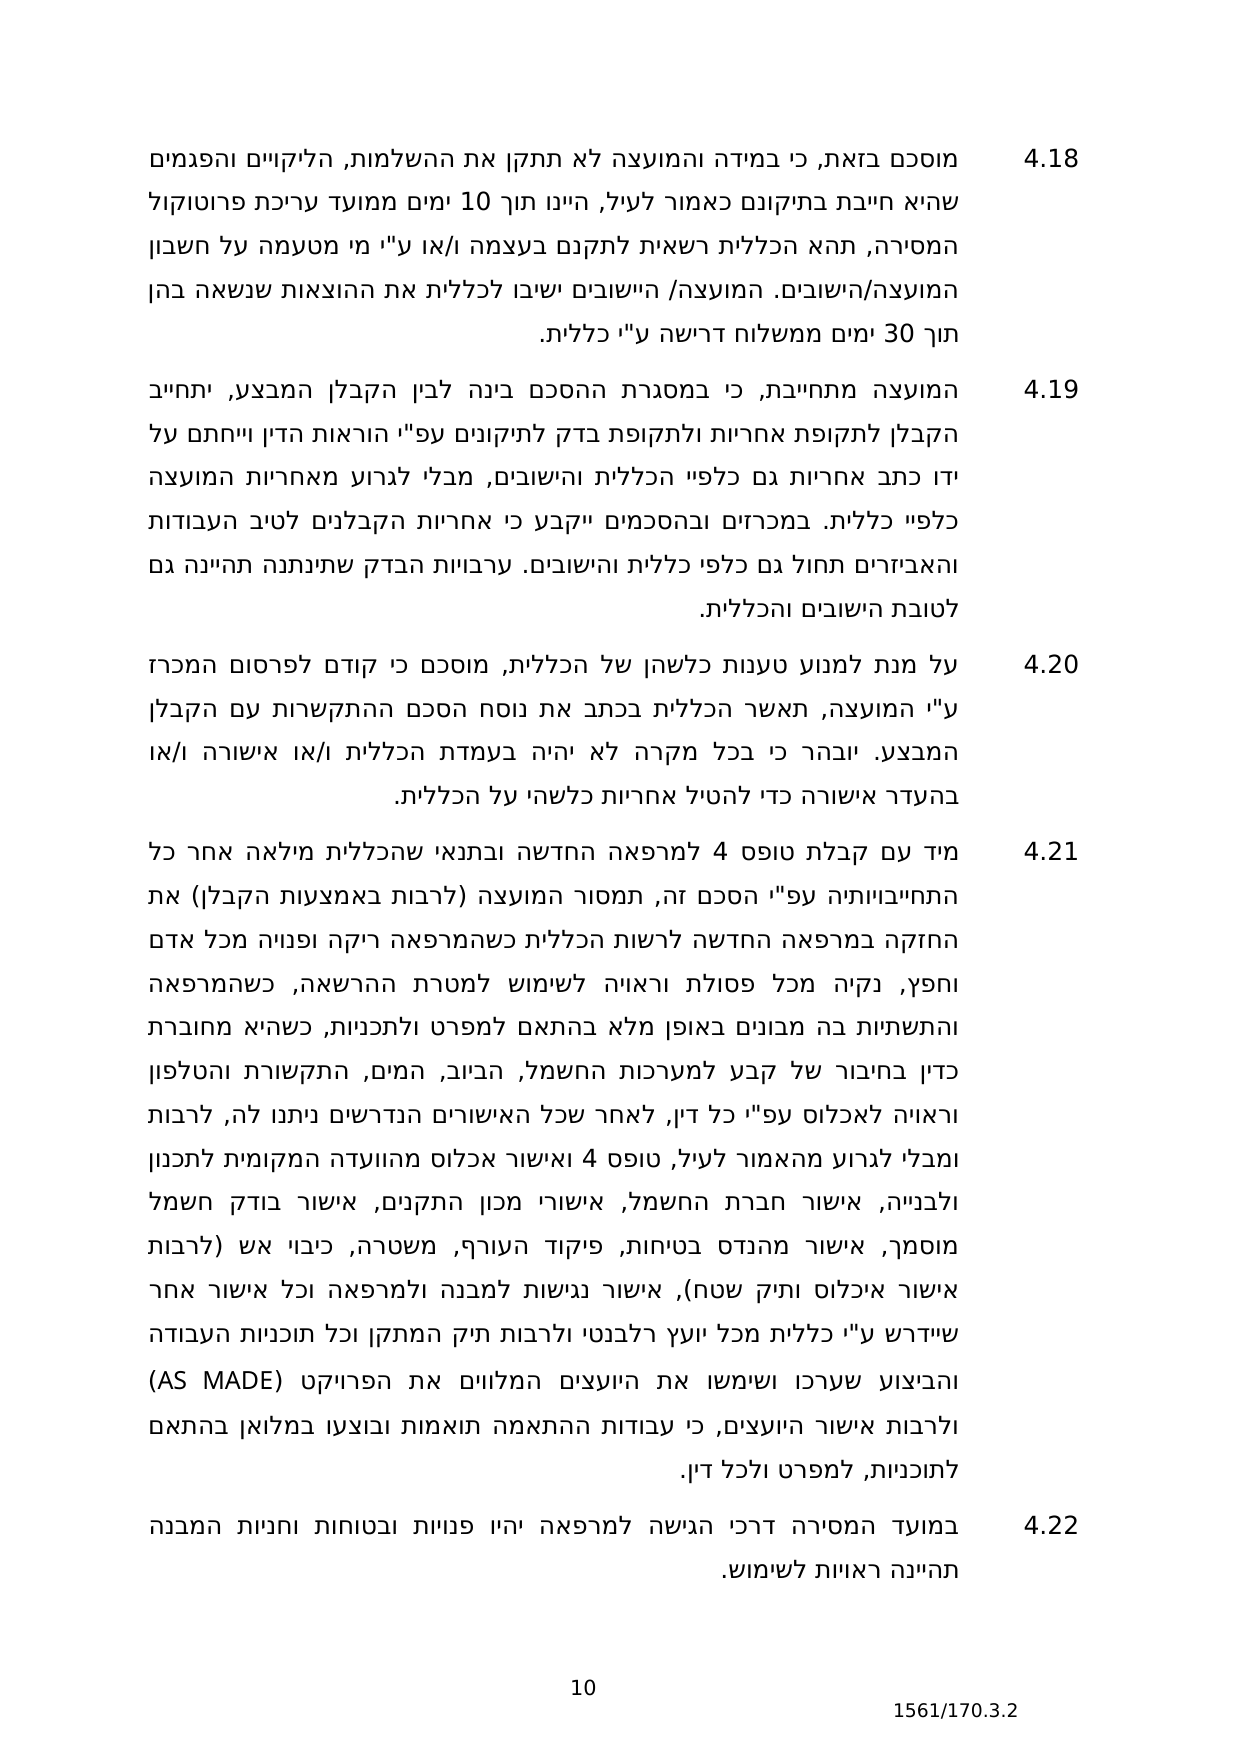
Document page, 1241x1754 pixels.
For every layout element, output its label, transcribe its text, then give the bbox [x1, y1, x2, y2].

list מיד עם קבלת טופס 4 למרפאה החדשה ובתנאי שהכללית מילאה אחר כל התחייבויותיה עפ"י הסכם זה, תמסור המועצה (לרבות באמצעות הקבלן) את החזקה במרפאה החדשה לרשות הכללית כשהמרפאה ריקה ופנויה מכל אדם וחפץ, נקיה מכל פסולת וראויה לשימוש למטרת ההרשאה, כשהמרפאה והתשתיות בה מבונים באופן מלא בהתאם למפרט ולתכניות, כשהיא מחוברת כדין בחיבור של קבע למערכות החשמל, הביוב, המים, התקשורת והטלפון וראויה לאכלוס עפ"י כל דין, לאחר שכל האישורים הנדרשים ניתנו לה, לרבות ומבלי לגרוע מהאמור לעיל, טופס 4 ואישור אכלוס מהוועדה המקומית לתכנון ולבנייה, אישור חברת החשמל, אישורי מכון התקנים, אישור בודק חשמל מוסמך, אישור מהנדס בטיחות, פיקוד העורף, משטרה, כיבוי אש (לרבות אישור איכלוס ותיק שטח), אישור נגישות למבנה ולמרפאה וכל אישור אחר שיידרש ע"י כללית מכל יועץ רלבנטי ולרבות תיק המתקן וכל תוכניות העבודה והביצוע שערכו ושימשו את היועצים המלווים את הפרויקט (AS MADE) ולרבות אישור היועצים, כי עבודות ההתאמה תואמות ובוצעו במלואן בהתאם לתוכניות, למפרט ולכל דין. [148, 838, 1023, 1484]
list מוסכם בזאת, כי במידה והמועצה לא תתקן את ההשלמות, הליקויים והפגמים שהיא חייבת בתיקונם כאמור לעיל, היינו תוך 10 ימים ממועד עריכת פרוטוקול המסירה, תהא הכללית רשאית לתקנם בעצמה ו/או ע"י מי מטעמה על חשבון המועצה/הישובים. המועצה/ היישובים ישיבו לכללית את ההוצאות שנשאה בהן תוך 30 ימים ממשלוח דרישה ע"י כללית. [148, 144, 1023, 348]
list המועצה מתחייבת, כי במסגרת ההסכם בינה לבין הקבלן המבצע, יתחייב הקבלן לתקופת אחריות ולתקופת בדק לתיקונים עפ"י הוראות הדין וייחתם על ידו כתב אחריות גם כלפיי הכללית והישובים, מבלי לגרוע מאחריות המועצה כלפיי כללית. במכרזים ובהסכמים ייקבע כי אחריות הקבלנים לטיב העבודות והאביזרים תחול גם כלפי כללית והישובים. ערבויות הבדק שתינתנה תהיינה גם לטובת הישובים והכללית. [148, 375, 1023, 623]
list על מנת למנוע טענות כלשהן של הכללית, מוסכם כי קודם לפרסום המכרז ע"י המועצה, תאשר הכללית בכתב את נוסח הסכם ההתקשרות עם הקבלן המבצע. יובהר כי בכל מקרה לא יהיה בעמדת הכללית ו/או אישורה ו/או בהעדר אישורה כדי להטיל אחריות כלשהי על הכללית. [148, 650, 1023, 811]
list במועד המסירה דרכי הגישה למרפאה יהיו פנויות ובטוחות וחניות המבנה תהיינה ראויות לשימוש. [148, 1511, 1023, 1584]
